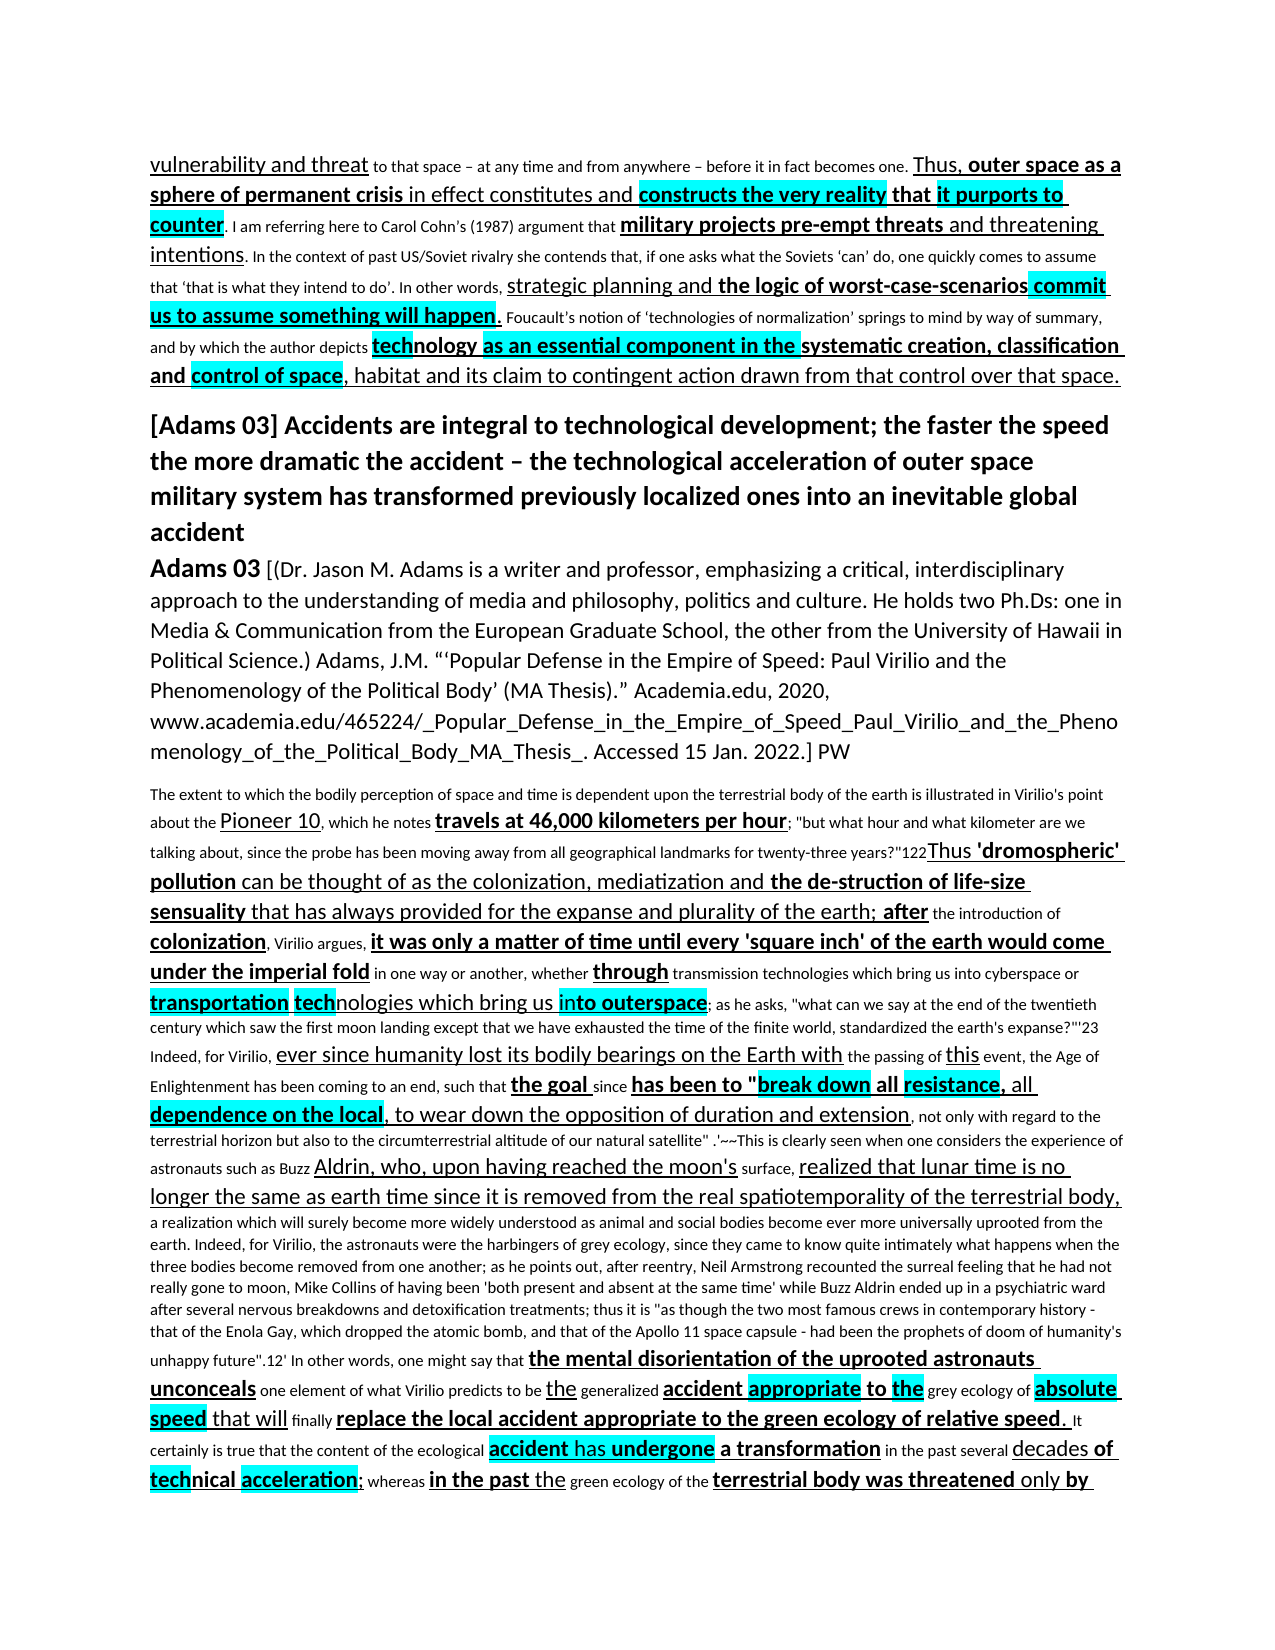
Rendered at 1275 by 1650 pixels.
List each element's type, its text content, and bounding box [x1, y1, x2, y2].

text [150, 150, 1125, 389]
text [150, 784, 1125, 1493]
text Adams 03 [(Dr. Jason M. Adams is a writer and professor, emphasizing a critical, interdisciplinary approach to the understanding of media and philosophy, politics and culture. He holds two Ph.Ds: one in Media & Communication from the European Graduate School, the other from the University of Hawaii in Political Science.) Adams, J.M. “‘Popular Defense in the Empire of Speed: Paul Virilio and the Phenomenology of the Political Body’ (MA Thesis).” Academia.edu, 2020, www.academia.edu/465224/_Popular_Defense_in_the_Empire_of_Speed_Paul_Virilio_and_the_Phenomenology_of_the_Political_Body_MA_Thesis_. Accessed 15 Jan. 2022.] PW [150, 551, 1125, 765]
subtitle [Adams 03] Accidents are integral to technological development; the faster the speed the more dramatic the accident – the technological acceleration of outer space military system has transformed previously localized ones into an inevitable global accident [150, 408, 1125, 548]
